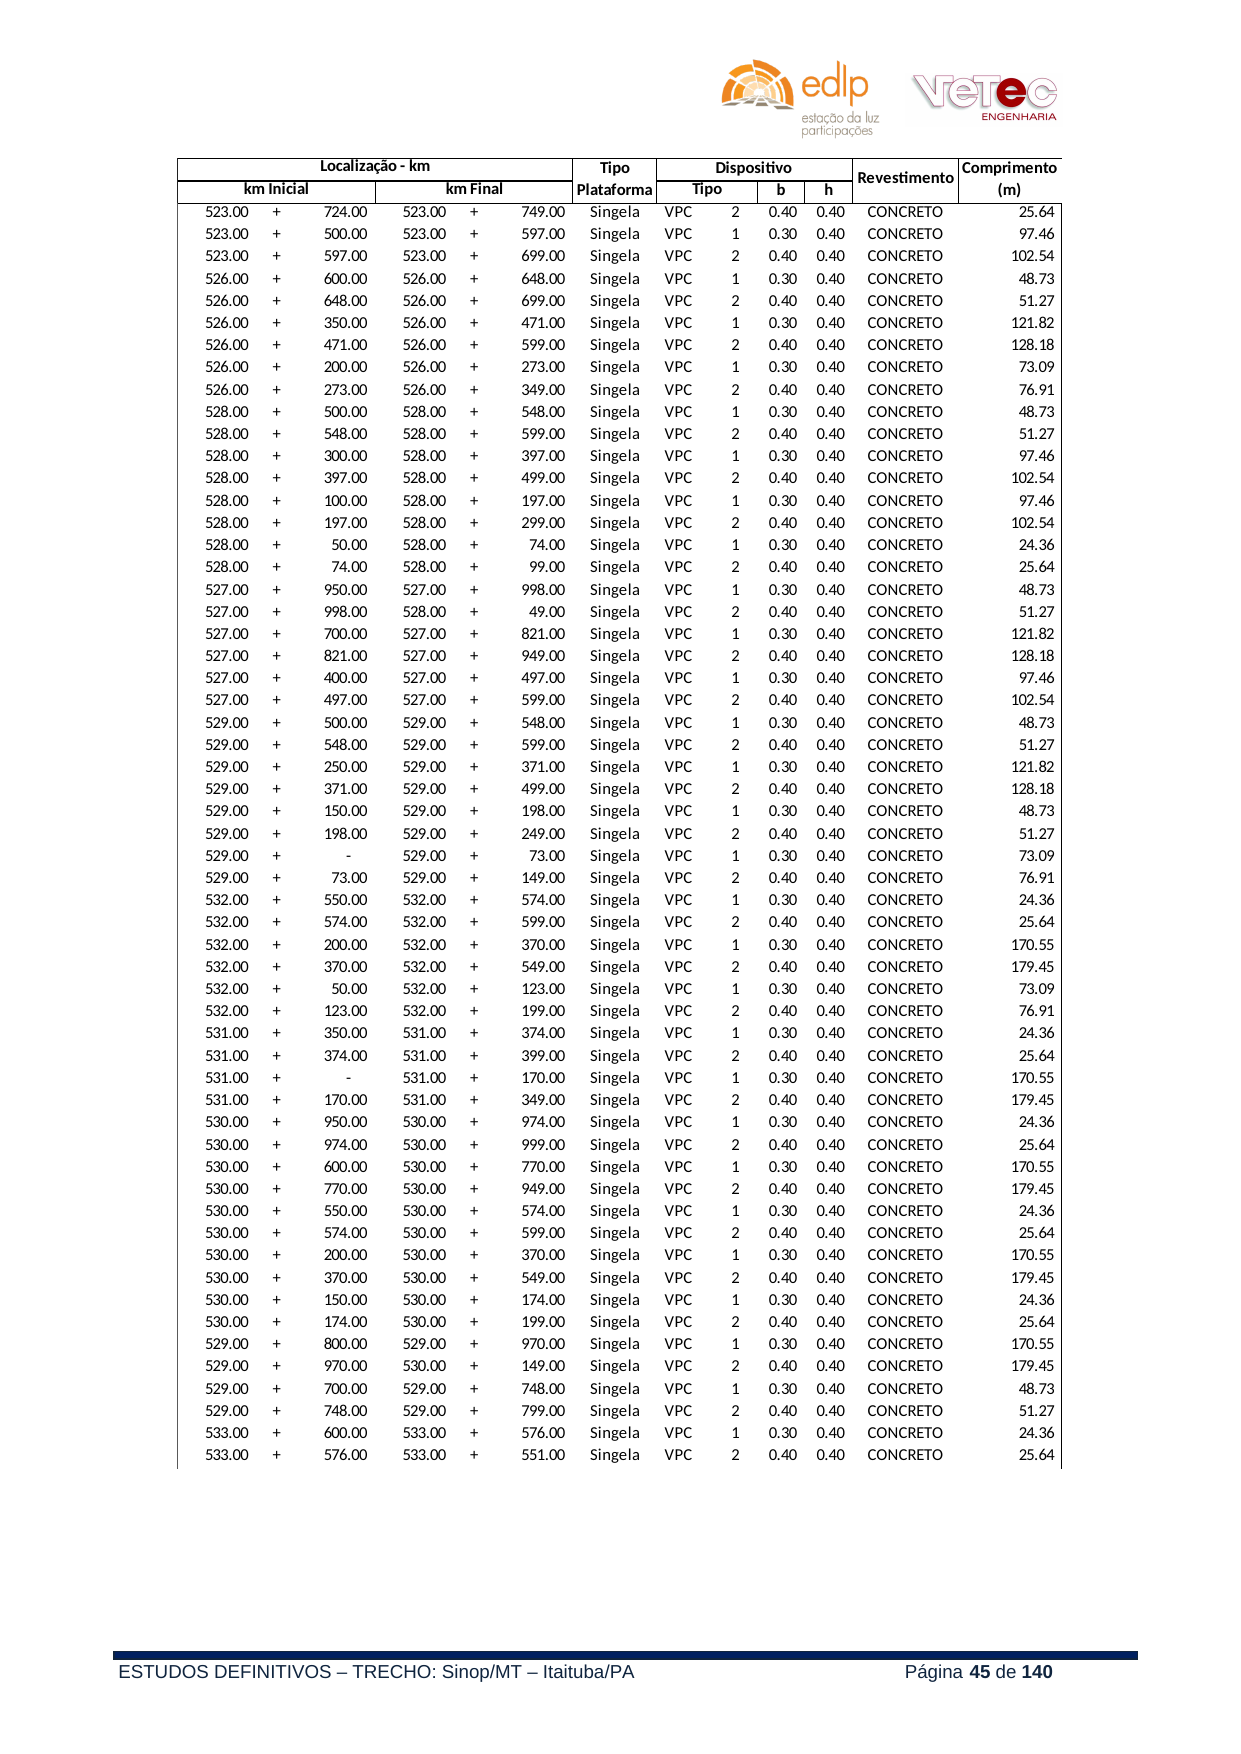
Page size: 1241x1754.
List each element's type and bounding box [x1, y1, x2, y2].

picture [700, 27, 893, 158]
picture [904, 73, 1064, 127]
